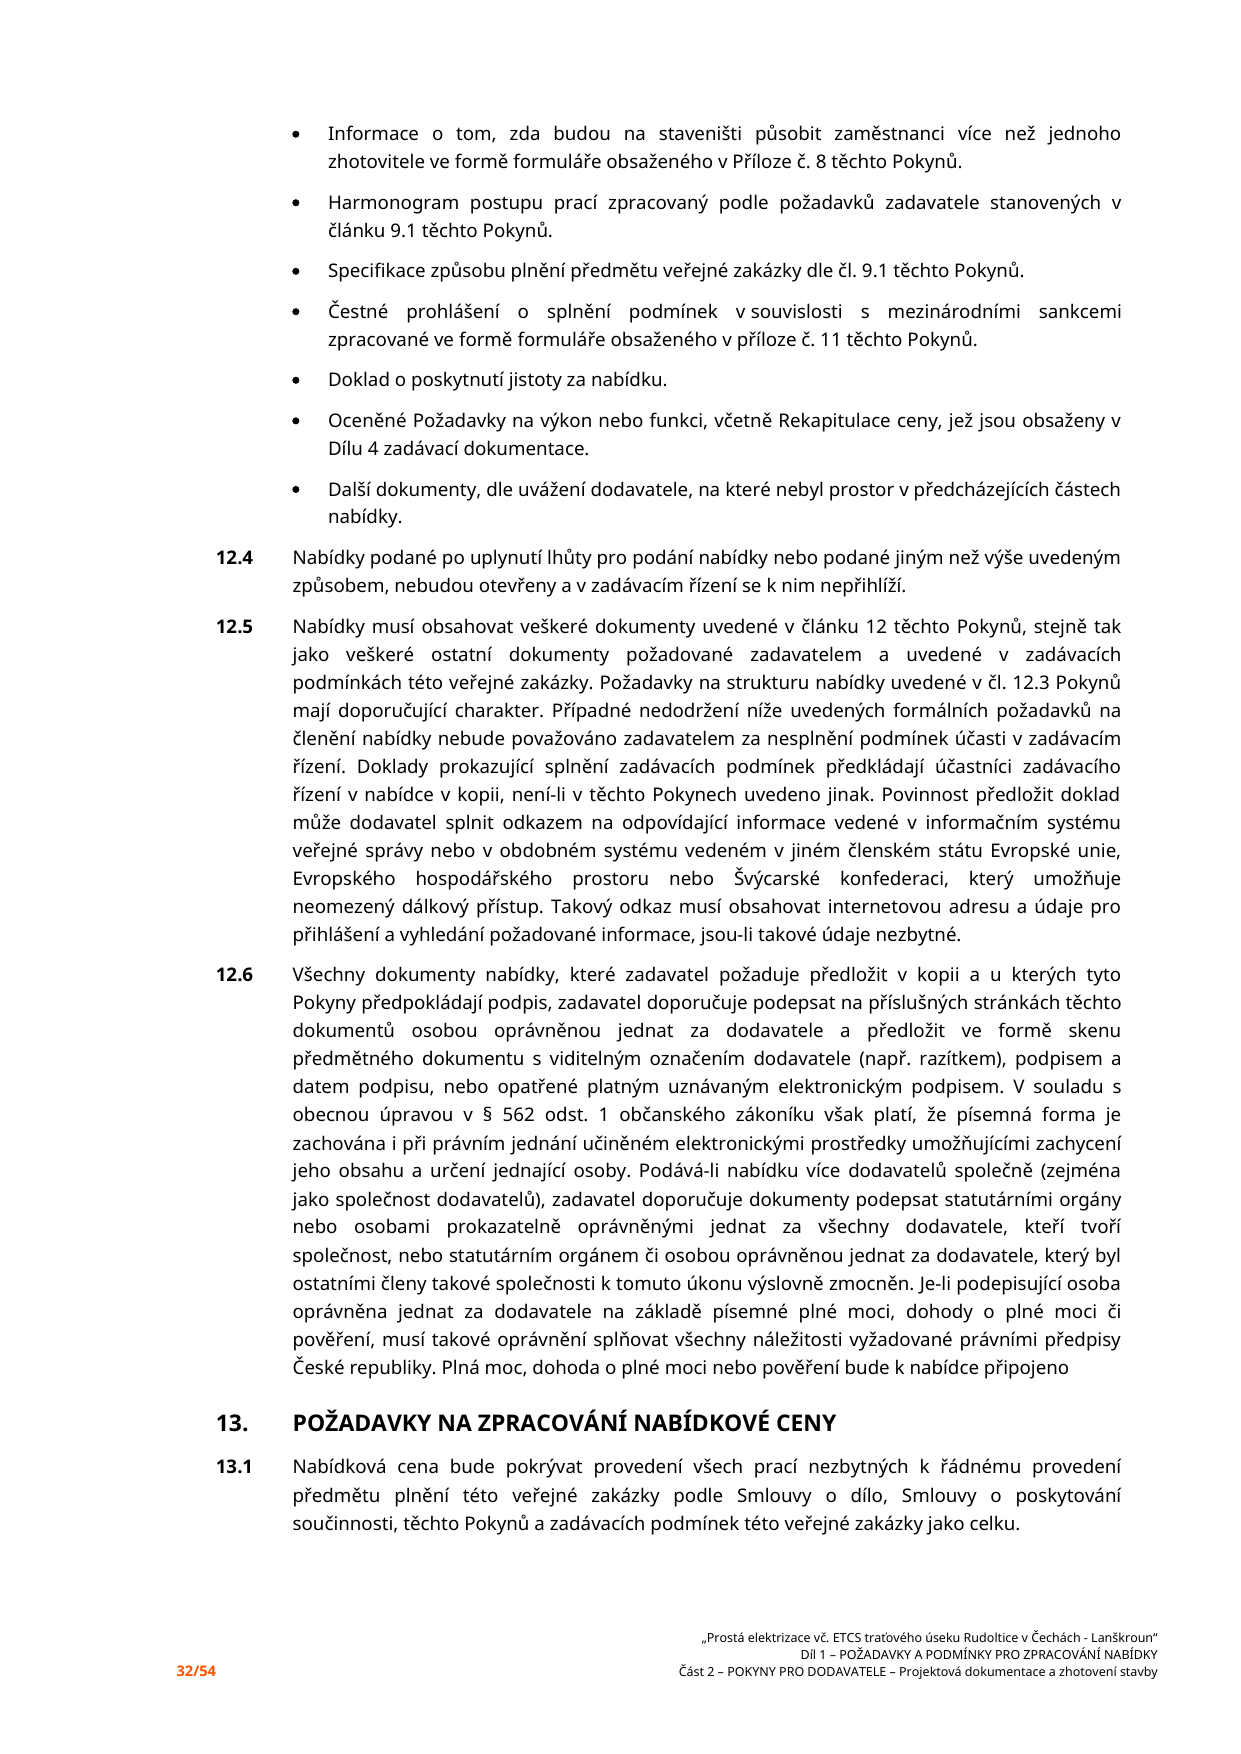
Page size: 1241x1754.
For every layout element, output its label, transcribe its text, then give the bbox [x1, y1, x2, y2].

text POŽADAVKY NA ZPRACOVÁNÍ NABÍDKOVÉ CENY [216, 1407, 1122, 1438]
text Další dokumenty, dle uvážení dodavatele, na které nebyl prostor v předcházejících částech nabídky. [292, 476, 1122, 529]
text Oceněné Požadavky na výkon nebo funkci, včetně Rekapitulace ceny, jež jsou obsaženy v Dílu 4 zadávací dokumentace. [292, 407, 1122, 461]
text Všechny dokumenty nabídky, které zadavatel požaduje předložit v kopii a u kterých tyto Pokyny předpokládají podpis, zadavatel doporučuje podepsat na příslušných stránkách těchto dokumentů osobou oprávněnou jednat za dodavatele a předložit ve formě skenu předmětného dokumentu s viditelným označením dodavatele (např. razítkem), podpisem a datem podpisu, nebo opatřené platným uznávaným elektronickým podpisem. V souladu s obecnou úpravou v § 562 odst. 1 občanského zákoníku však platí, že písemná forma je zachována i při právním jednání učiněném elektronickými prostředky umožňujícími zachycení jeho obsahu a určení jednající osoby. Podává-li nabídku více dodavatelů společně (zejména jako společnost dodavatelů), zadavatel doporučuje dokumenty podepsat statutárními orgány nebo osobami prokazatelně oprávněnými jednat za všechny dodavatele, kteří tvoří společnost, nebo statutárním orgánem či osobou oprávněnou jednat za dodavatele, který byl ostatními členy takové společnosti k tomuto úkonu výslovně zmocněn. Je-li podepisující osoba oprávněna jednat za dodavatele na základě písemné plné moci, dohody o plné moci či pověření, musí takové oprávnění splňovat všechny náležitosti vyžadované právními předpisy České republiky. Plná moc, dohoda o plné moci nebo pověření bude k nabídce připojeno [216, 962, 1122, 1379]
text Doklad o poskytnutí jistoty za nabídku. [292, 367, 1122, 392]
text Specifikace způsobu plnění předmětu veřejné zakázky dle čl. 9.1 těchto Pokynů. [292, 258, 1122, 283]
text Čestné prohlášení o splnění podmínek v souvislosti s mezinárodními sankcemi zpracované ve formě formuláře obsaženého v příloze č. 11 těchto Pokynů. [292, 298, 1122, 352]
text Harmonogram postupu prací zpracovaný podle požadavků zadavatele stanovených v článku 9.1 těchto Pokynů. [292, 189, 1122, 243]
text Nabídky musí obsahovat veškeré dokumenty uvedené v článku 12 těchto Pokynů, stejně tak jako veškeré ostatní dokumenty požadované zadavatelem a uvedené v zadávacích podmínkách této veřejné zakázky. Požadavky na strukturu nabídky uvedené v čl. 12.3 Pokynů mají doporučující charakter. Případné nedodržení níže uvedených formálních požadavků na členění nabídky nebude považováno zadavatelem za nesplnění podmínek účasti v zadávacím řízení. Doklady prokazující splnění zadávacích podmínek předkládají účastníci zadávacího řízení v nabídce v kopii, není-li v těchto Pokynech uvedeno jinak. Povinnost předložit doklad může dodavatel splnit odkazem na odpovídající informace vedené v informačním systému veřejné správy nebo v obdobném systému vedeném v jiném členském státu Evropské unie, Evropského hospodářského prostoru nebo Švýcarské konfederaci, který umožňuje neomezený dálkový přístup. Takový odkaz musí obsahovat internetovou adresu a údaje pro přihlášení a vyhledání požadované informace, jsou-li takové údaje nezbytné. [216, 613, 1122, 947]
text Nabídková cena bude pokrývat provedení všech prací nezbytných k řádnému provedení předmětu plnění této veřejné zakázky podle Smlouvy o dílo, Smlouvy o poskytování součinnosti, těchto Pokynů a zadávacích podmínek této veřejné zakázky jako celku. [216, 1454, 1122, 1535]
text Nabídky podané po uplynutí lhůty pro podání nabídky nebo podané jiným než výše uvedeným způsobem, nebudou otevřeny a v zadávacím řízení se k nim nepřihlíží. [216, 544, 1122, 598]
text Informace o tom, zda budou na staveništi působit zaměstnanci více než jednoho zhotovitele ve formě formuláře obsaženého v Příloze č. 8 těchto Pokynů. [292, 121, 1122, 174]
